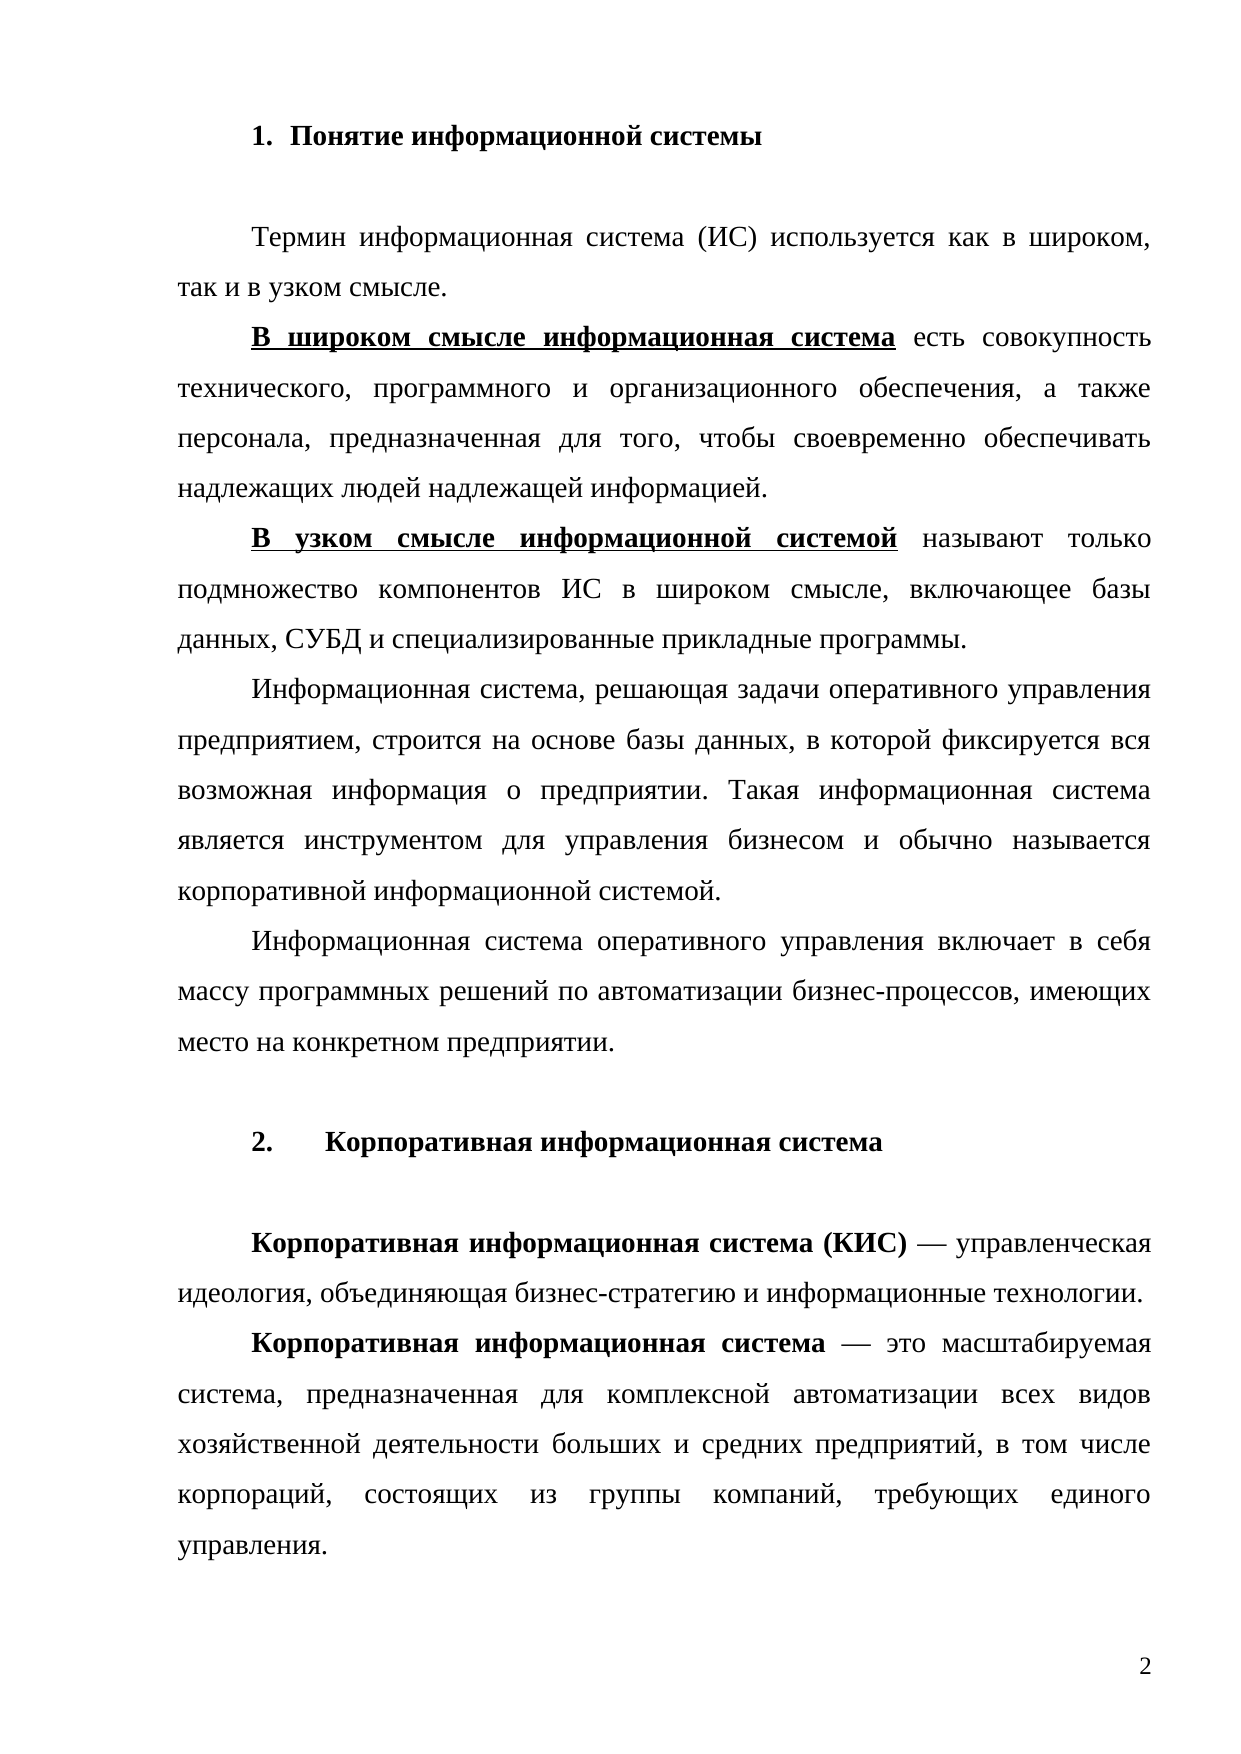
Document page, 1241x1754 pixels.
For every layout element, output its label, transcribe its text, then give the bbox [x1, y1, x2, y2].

list Корпоративная информационная система [177, 1124, 1152, 1158]
text Информационная система, решающая задачи оперативного управления предприятием, строится на основе базы данных, в которой фиксируется вся возможная информация о предприятии. Такая информационная система является инструментом для управления бизнесом и обычно называется корпоративной информационной системой. [177, 672, 1152, 906]
list Понятие информационной системы [177, 118, 1152, 152]
text В широком смысле информационная система есть совокупность технического, программного и организационного обеспечения, а также персонала, предназначенная для того, чтобы своевременно обеспечивать надлежащих людей надлежащей информацией. [177, 319, 1152, 504]
text В узком смысле информационной системой называют только подмножество компонентов ИС в широком смысле, включающее базы данных, СУБД и специализированные прикладные программы. [177, 521, 1152, 655]
text Корпоративная информационная система (КИС) — управленческая идеология, объединяющая бизнес-стратегию и информационные технологии. [177, 1225, 1152, 1309]
text Термин информационная система (ИС) используется как в широком, так и в узком смысле. [177, 219, 1152, 303]
text Корпоративная информационная система — это масштабируемая система, предназначенная для комплексной автоматизации всех видов хозяйственной деятельности больших и средних предприятий, в том числе корпораций, состоящих из группы компаний, требующих единого управления. [177, 1326, 1152, 1560]
text Информационная система оперативного управления включает в себя массу программных решений по автоматизации бизнес-процессов, имеющих место на конкретном предприятии. [177, 923, 1152, 1057]
